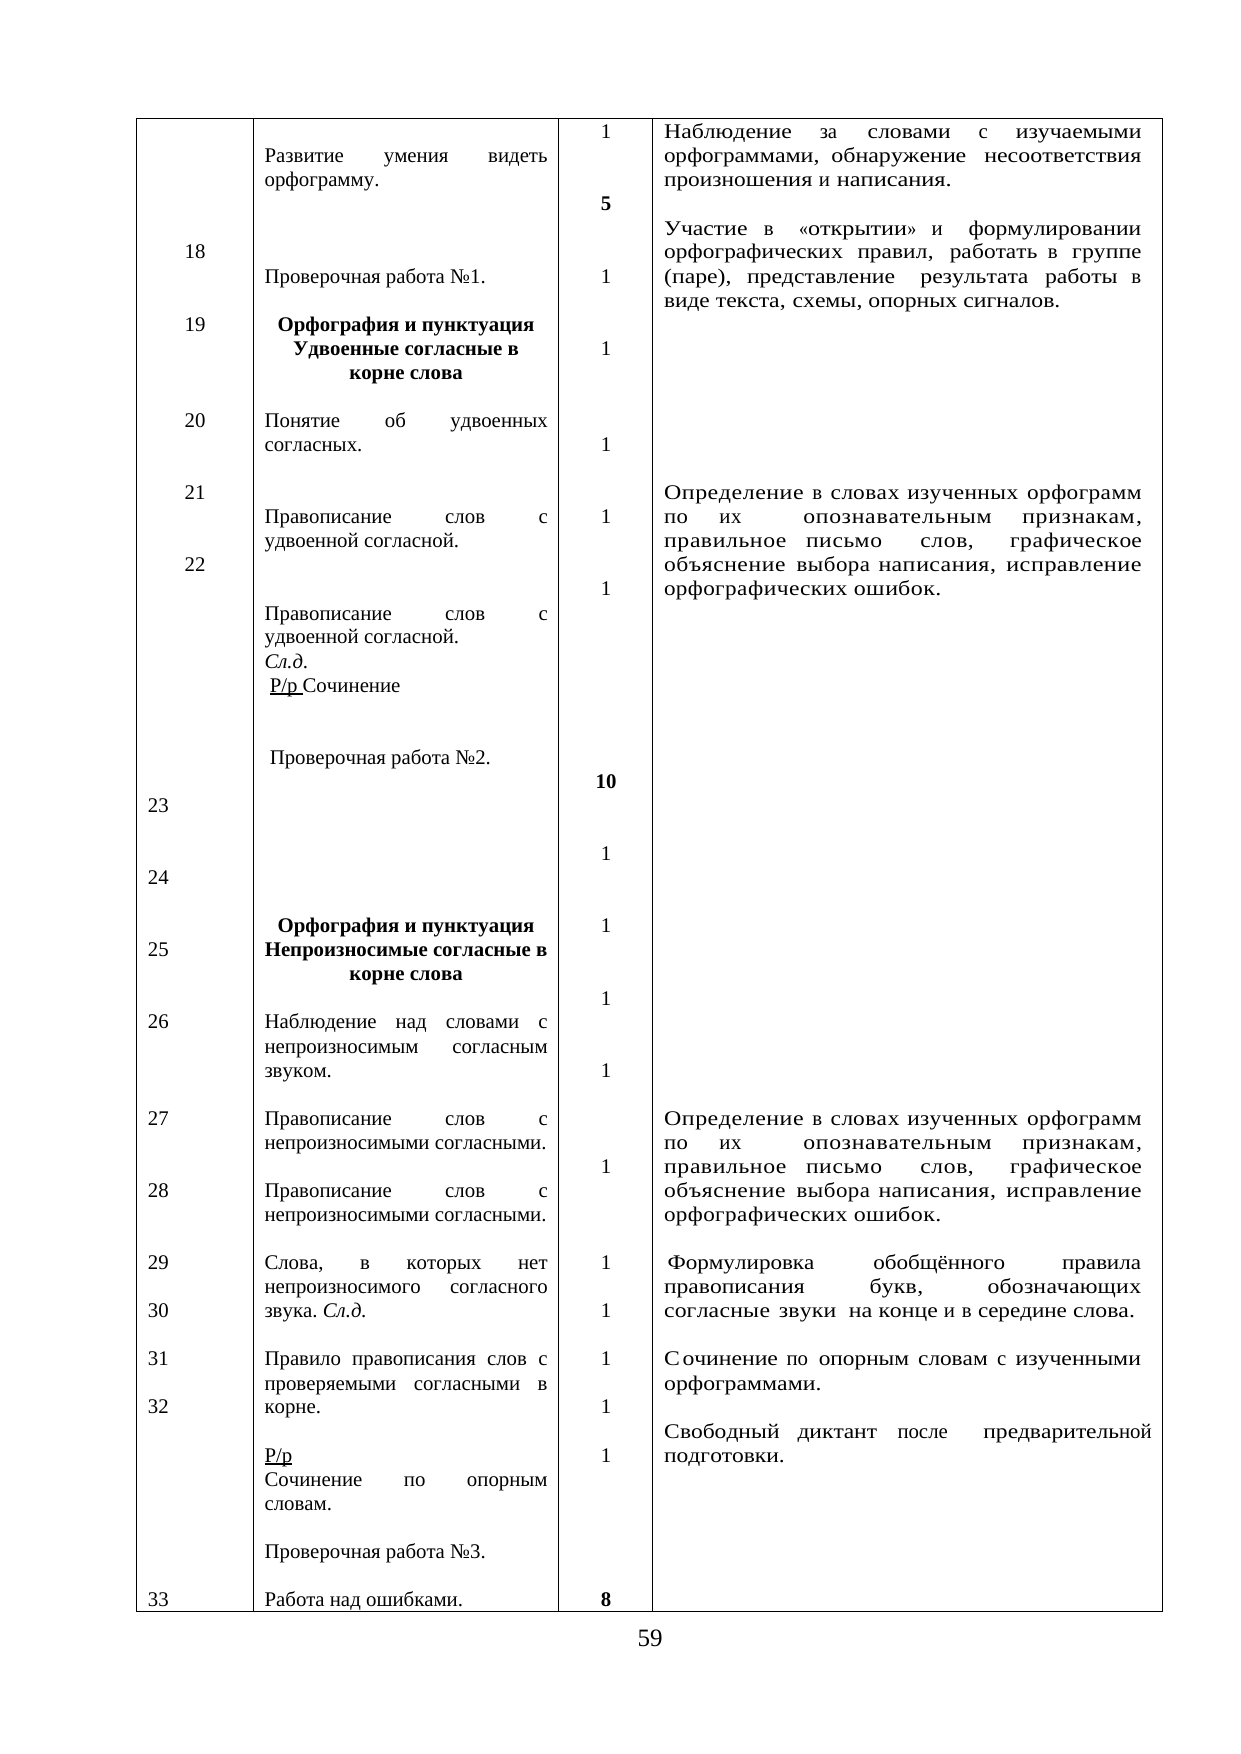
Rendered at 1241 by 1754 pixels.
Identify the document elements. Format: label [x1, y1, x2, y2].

table_cell [559, 119, 652, 1611]
table_cell [653, 119, 1162, 1611]
table_cell [254, 119, 558, 1611]
table_cell [137, 119, 253, 1611]
